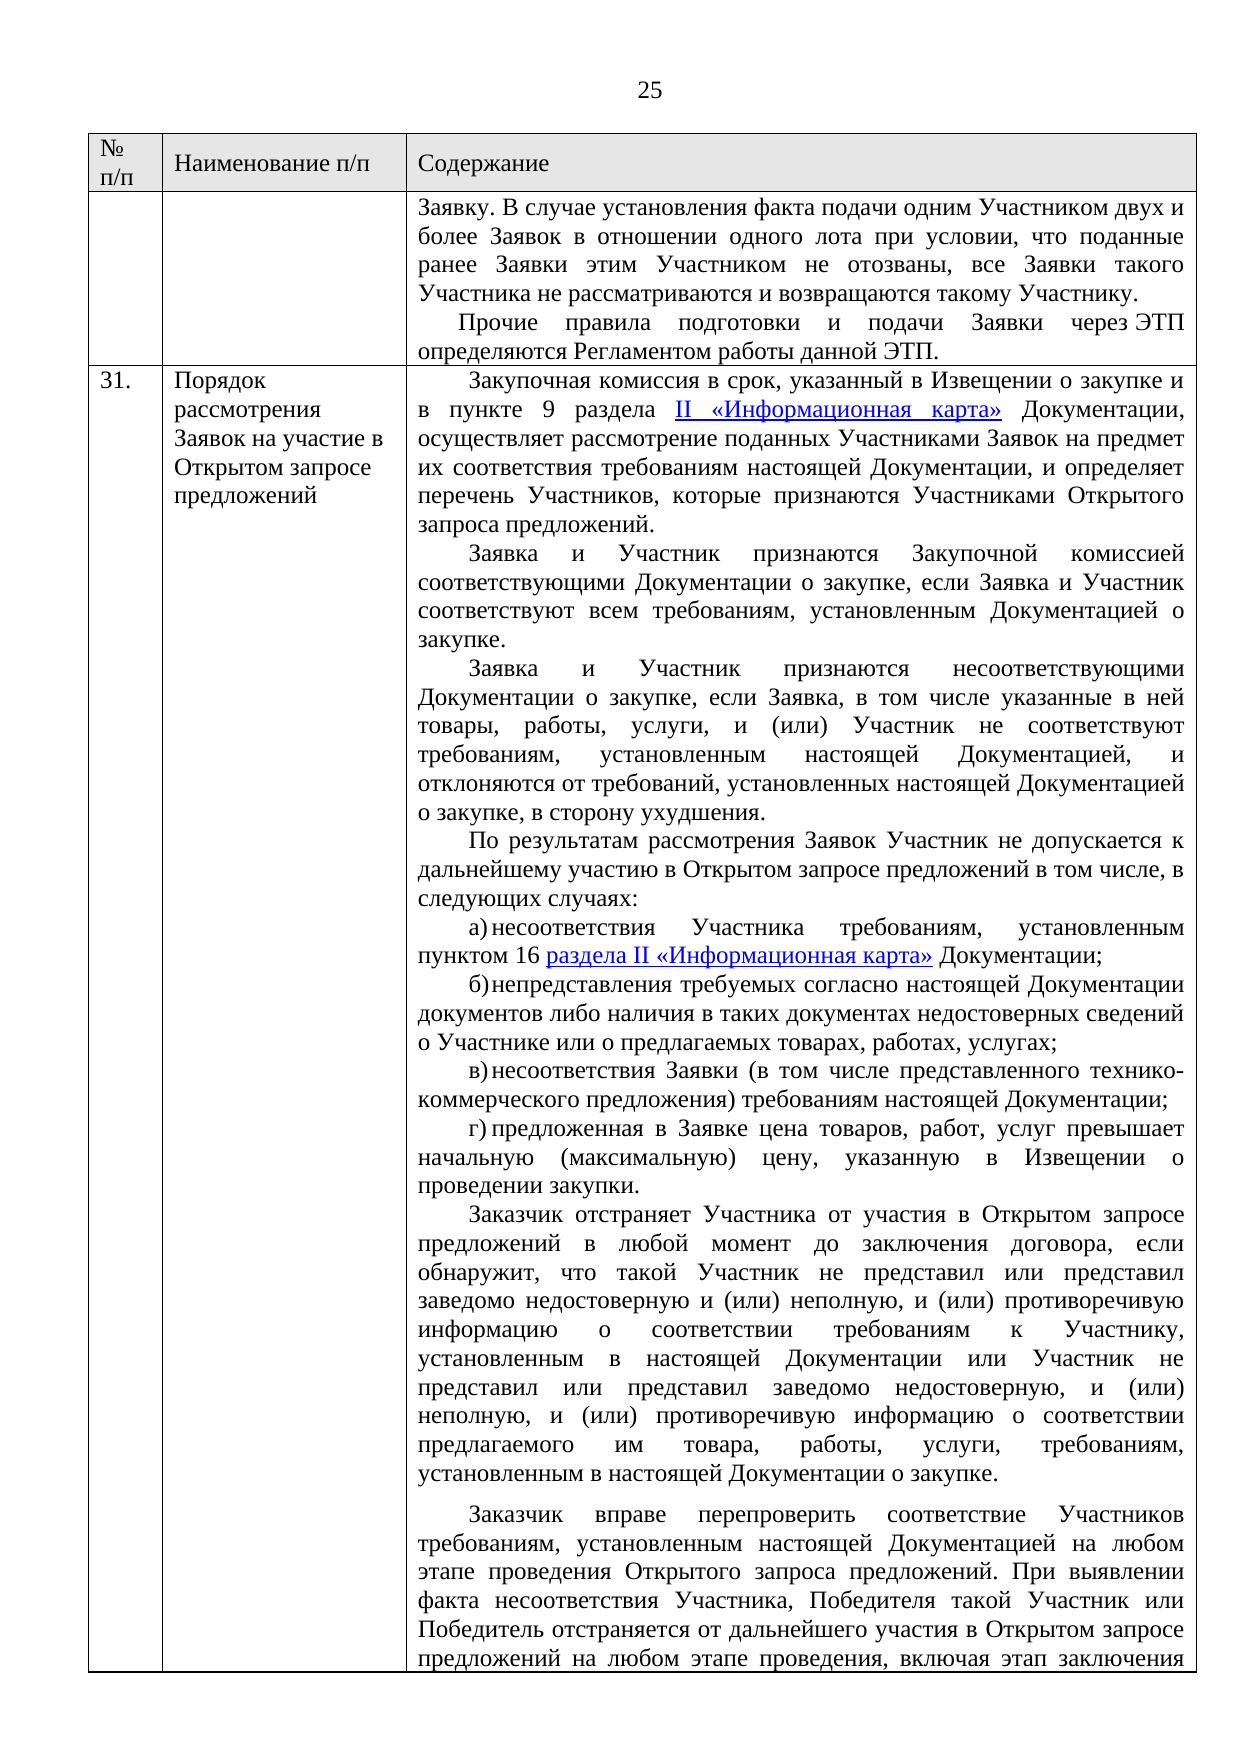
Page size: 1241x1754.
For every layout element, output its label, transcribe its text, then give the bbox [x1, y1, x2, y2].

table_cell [163, 192, 406, 364]
table_cell [89, 366, 162, 1671]
table_header № п/п [89, 134, 162, 191]
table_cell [163, 366, 406, 1671]
table_header Содержание [407, 134, 1196, 191]
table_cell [407, 192, 1196, 364]
table_header Наименование п/п [163, 134, 406, 191]
table_cell [89, 192, 162, 364]
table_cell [407, 366, 1196, 1671]
